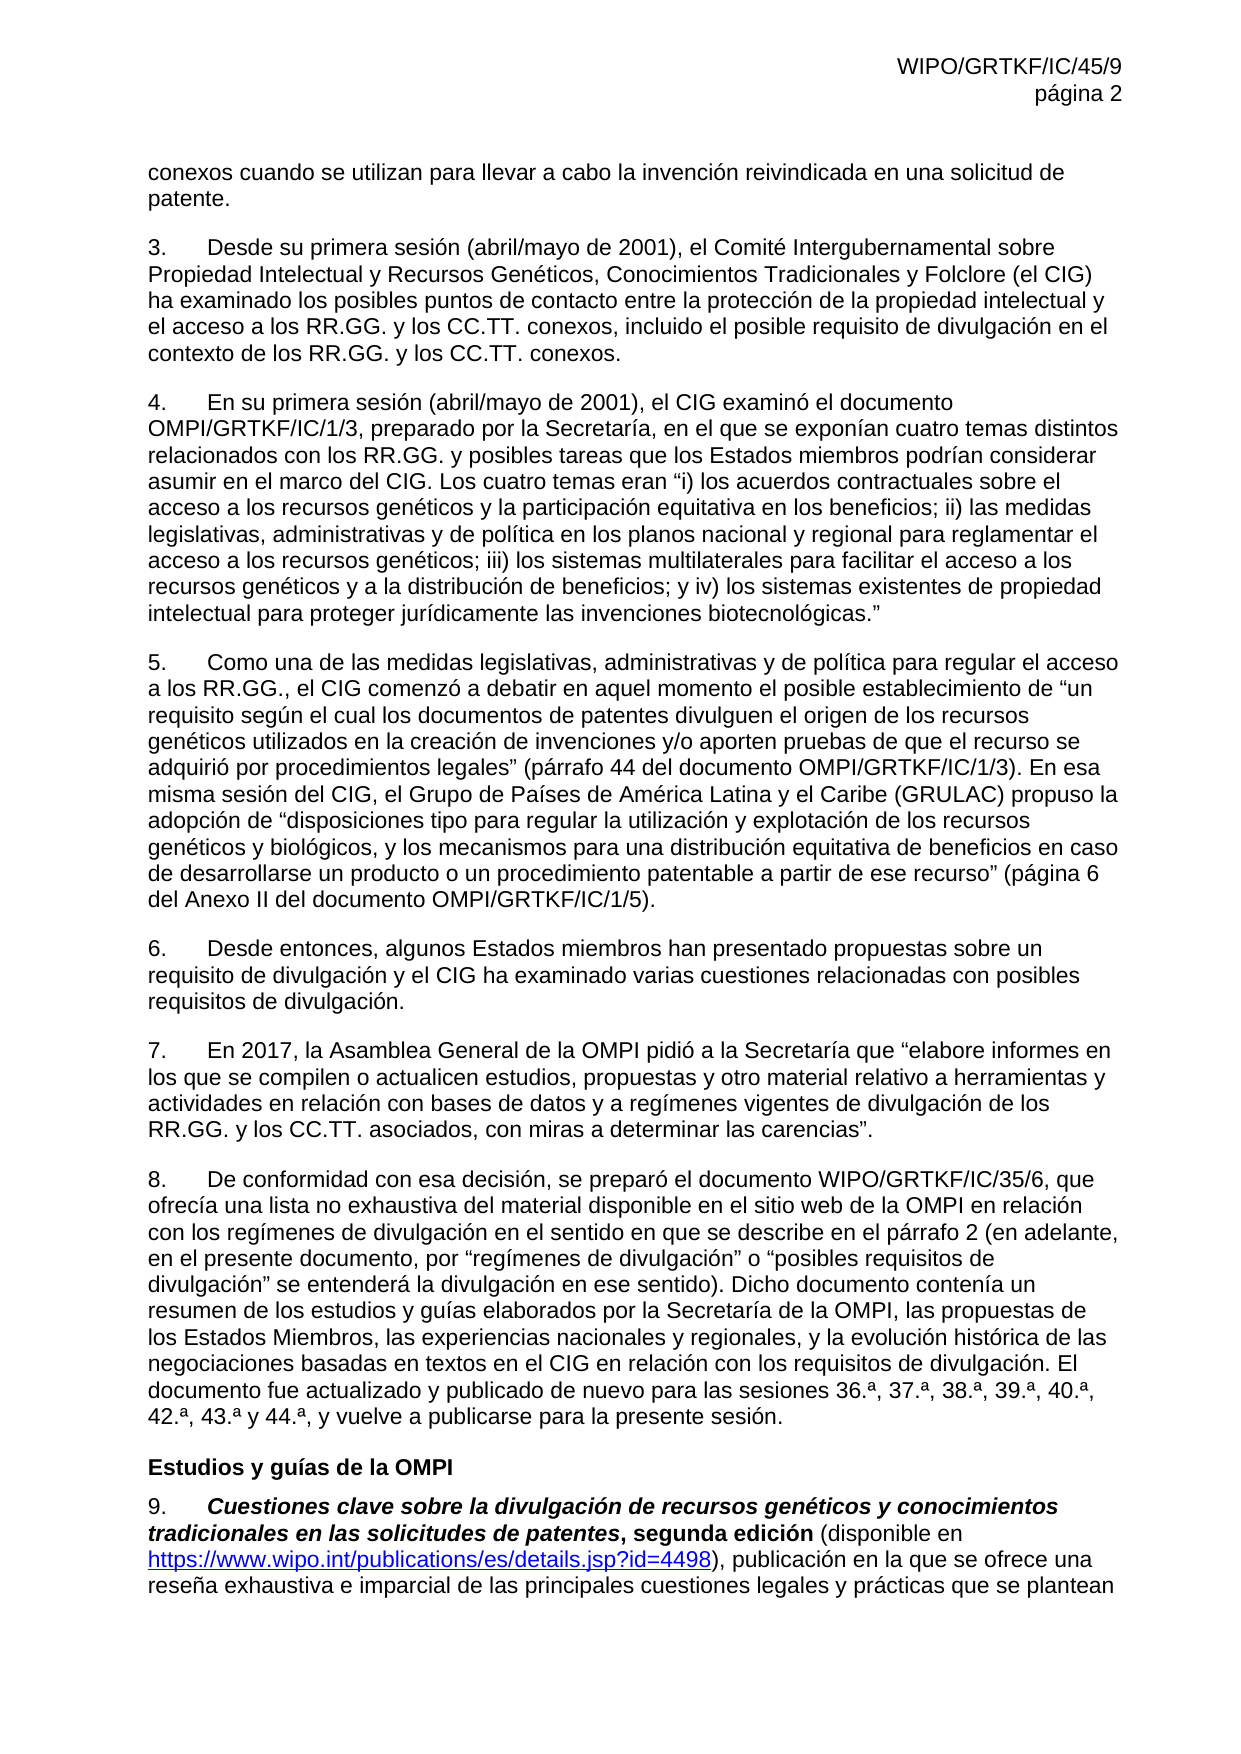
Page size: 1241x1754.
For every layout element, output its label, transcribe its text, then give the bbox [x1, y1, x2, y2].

text Desde su primera sesión (abril/mayo de 2001), el Comité Intergubernamental sobre Propiedad Intelectual y Recursos Genéticos, Conocimientos Tradicionales y Folclore (el CIG) ha examinado los posibles puntos de contacto entre la protección de la propiedad intelectual y el acceso a los RR.GG. y los CC.TT. conexos, incluido el posible requisito de divulgación en el contexto de los RR.GG. y los CC.TT. conexos. [148, 234, 1122, 366]
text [148, 1493, 1122, 1598]
text Estudios y guías de la OMPI [148, 1454, 1122, 1481]
text Como una de las medidas legislativas, administrativas y de política para regular el acceso a los RR.GG., el CIG comenzó a debatir en aquel momento el posible establecimiento de “un requisito según el cual los documentos de patentes divulguen el origen de los recursos genéticos utilizados en la creación de invenciones y/o aporten pruebas de que el recurso se adquirió por procedimientos legales” (párrafo 44 del documento OMPI/GRTKF/IC/1/3). En esa misma sesión del CIG, el Grupo de Países de América Latina y el Caribe (GRULAC) propuso la adopción de “disposiciones tipo para regular la utilización y explotación de los recursos genéticos y biológicos, y los mecanismos para una distribución equitativa de beneficios en caso de desarrollarse un producto o un procedimiento patentable a partir de ese recurso” (página 6 del Anexo II del documento OMPI/GRTKF/IC/1/5). [148, 649, 1122, 912]
text En su primera sesión (abril/mayo de 2001), el CIG examinó el documento OMPI/GRTKF/IC/1/3, preparado por la Secretaría, en el que se exponían cuatro temas distintos relacionados con los RR.GG. y posibles tareas que los Estados miembros podrían considerar asumir en el marco del CIG. Los cuatro temas eran “i) los acuerdos contractuales sobre el acceso a los recursos genéticos y la participación equitativa en los beneficios; ii) las medidas legislativas, administrativas y de política en los planos nacional y regional para reglamentar el acceso a los recursos genéticos; iii) los sistemas multilaterales para facilitar el acceso a los recursos genéticos y a la distribución de beneficios; y iv) los sistemas existentes de propiedad intelectual para proteger jurídicamente las invenciones biotecnológicas.” [148, 389, 1122, 626]
text De conformidad con esa decisión, se preparó el documento WIPO/GRTKF/IC/35/6, que ofrecía una lista no exhaustiva del material disponible en el sitio web de la OMPI en relación con los regímenes de divulgación en el sentido en que se describe en el párrafo 2 (en adelante, en el presente documento, por “regímenes de divulgación” o “posibles requisitos de divulgación” se entenderá la divulgación en ese sentido). Dicho documento contenía un resumen de los estudios y guías elaborados por la Secretaría de la OMPI, las propuestas de los Estados Miembros, las experiencias nacionales y regionales, y la evolución histórica de las negociaciones basadas en textos en el CIG en relación con los requisitos de divulgación. El documento fue actualizado y publicado de nuevo para las sesiones 36.ª, 37.ª, 38.ª, 39.ª, 40.ª, 42.ª, 43.ª y 44.ª, y vuelve a publicarse para la presente sesión. [148, 1166, 1122, 1429]
text Desde entonces, algunos Estados miembros han presentado propuestas sobre un requisito de divulgación y el CIG ha examinado varias cuestiones relacionadas con posibles requisitos de divulgación. [148, 935, 1122, 1014]
text En 2017, la Asamblea General de la OMPI pidió a la Secretaría que “elabore informes en los que se compilen o actualicen estudios, propuestas y otro material relativo a herramientas y actividades en relación con bases de datos y a regímenes vigentes de divulgación de los RR.GG. y los CC.TT. asociados, con miras a determinar las carencias”. [148, 1037, 1122, 1143]
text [148, 158, 1122, 211]
